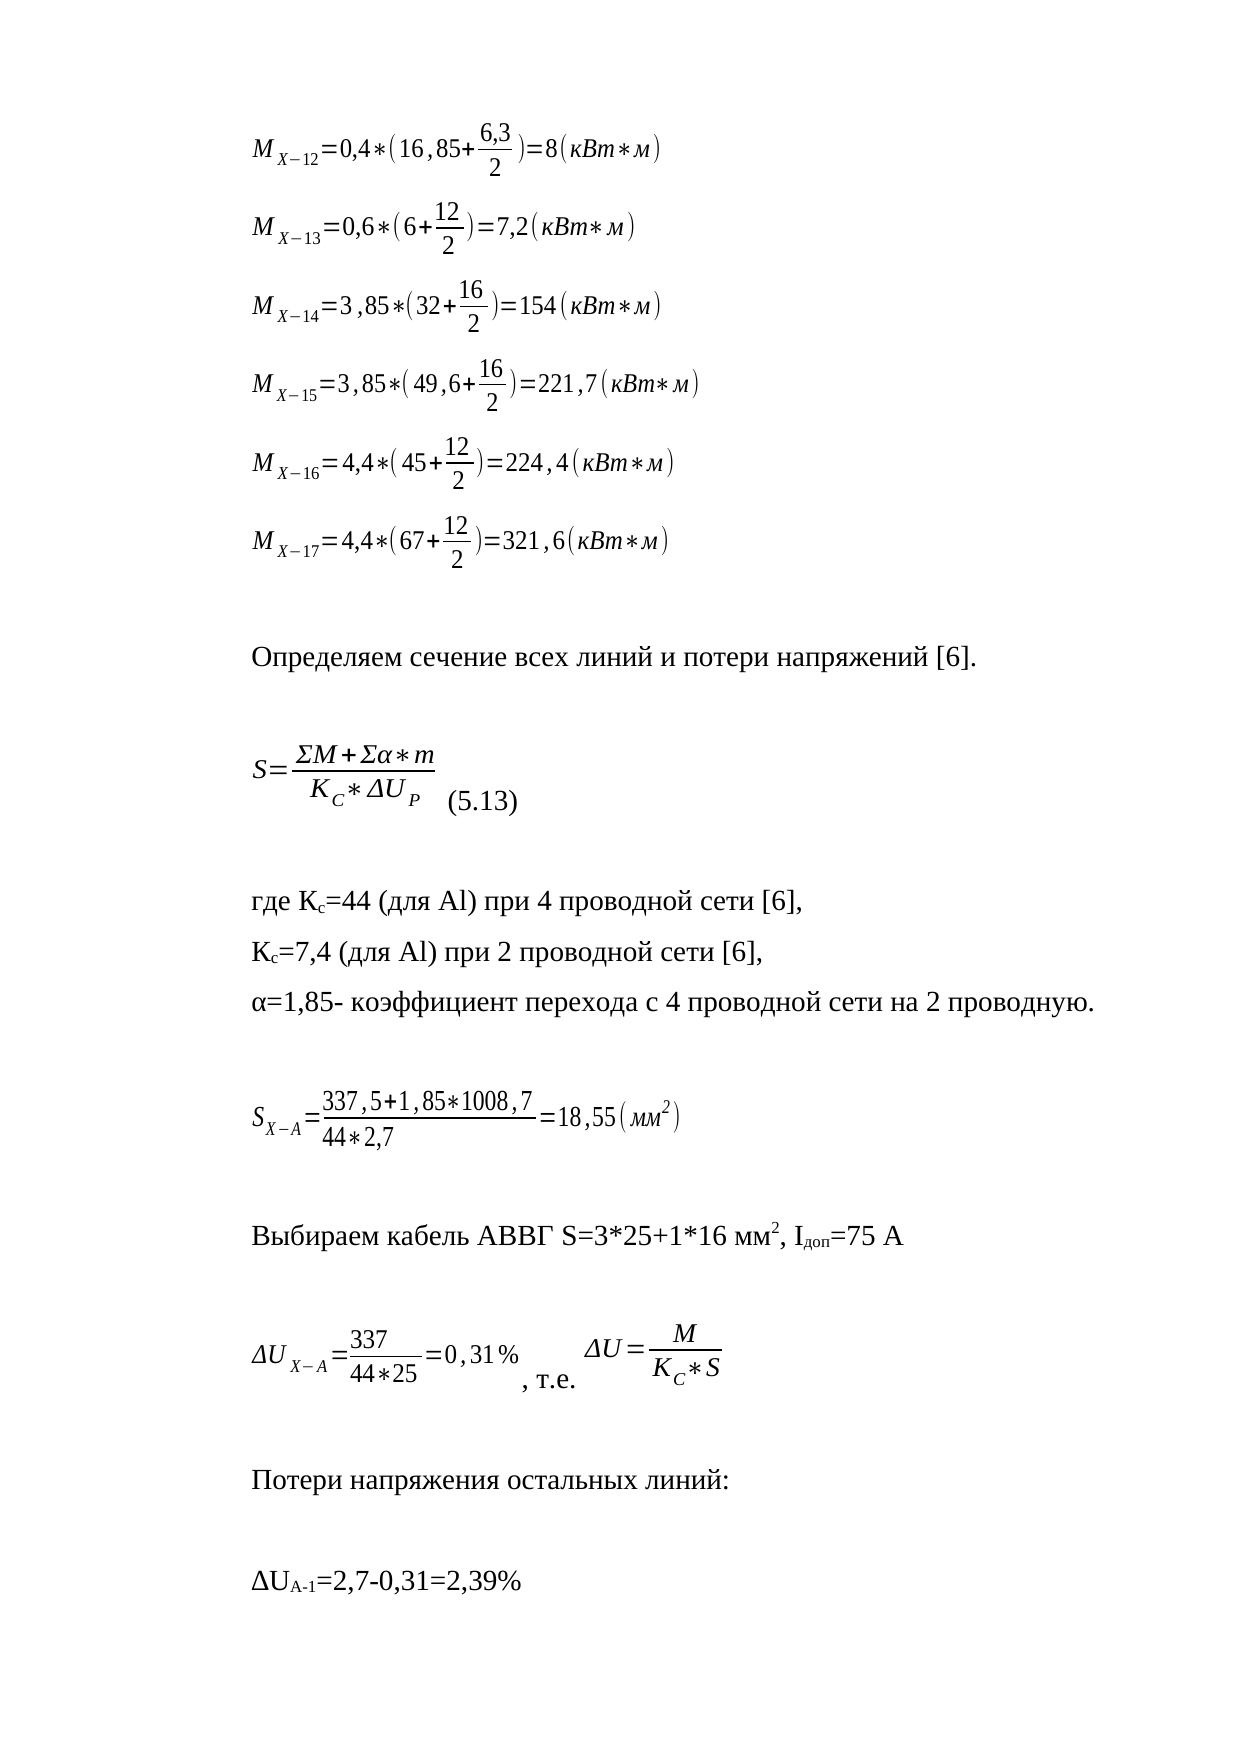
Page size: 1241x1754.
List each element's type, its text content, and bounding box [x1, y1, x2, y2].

text (5.13) [177, 740, 1152, 816]
text Определяем сечение всех линий и потери напряжений [6]. [177, 639, 1152, 673]
text α=1,85- коэффициент перехода с 4 проводной сети на 2 проводную. [177, 984, 1152, 1017]
text ∆UА-1=2,7-0,31=2,39% [177, 1563, 1152, 1596]
text Кс=7,4 (для Al) при 2 проводной сети [6], [177, 934, 1152, 967]
text Выбираем кабель АВВГ S=3*25+1*16 мм2, Iдоп=75 А [177, 1218, 1152, 1252]
text Потери напряжения остальных линий: [177, 1462, 1152, 1496]
text , т.е. [177, 1319, 1152, 1395]
text где Кс=44 (для Al) при 4 проводной сети [6], [177, 883, 1152, 917]
